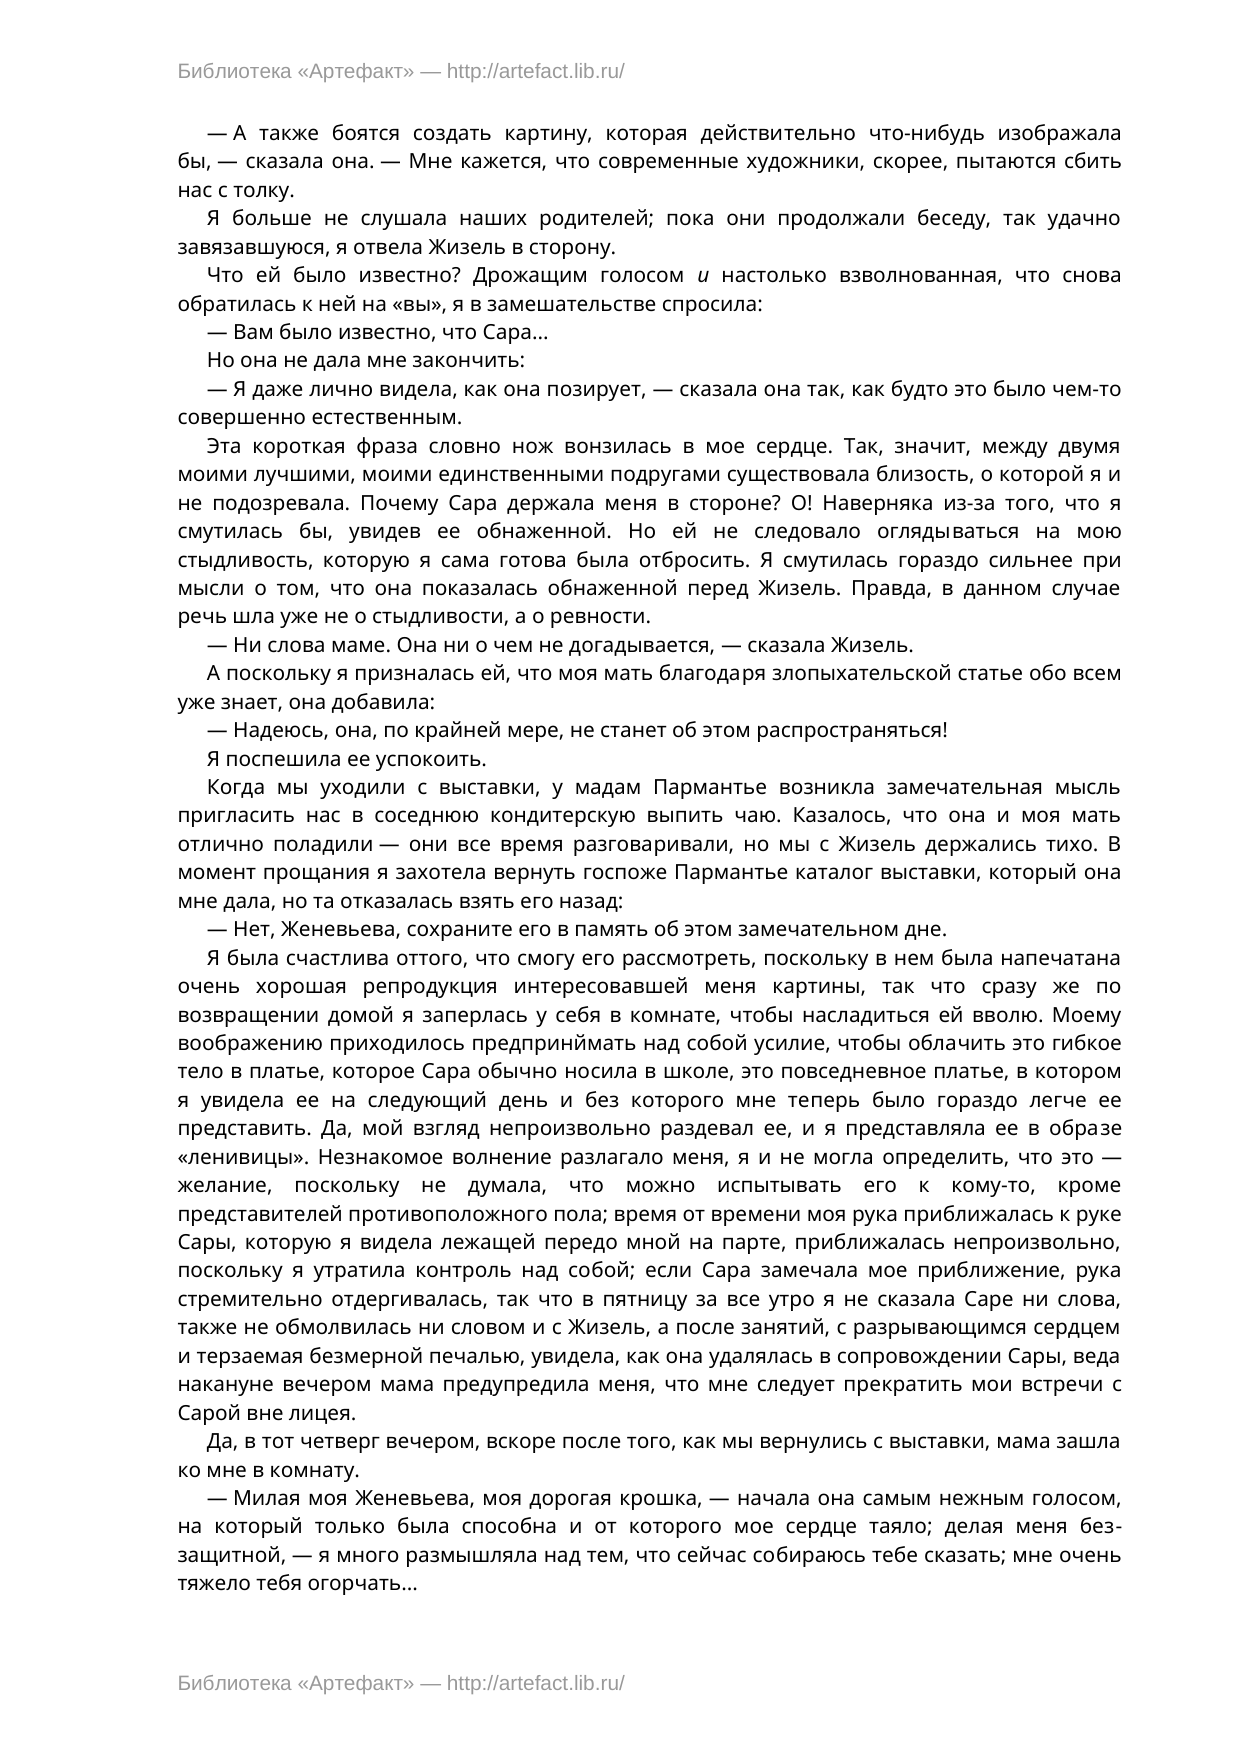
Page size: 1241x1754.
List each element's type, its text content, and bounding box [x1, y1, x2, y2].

text Эта короткая фраза словно нож вонзилась в мое сердце. Так, значит, между двумя моими лучшими, моими единственными подругами существовала близость, о которой я и не подозревала. Почему Сара держала меня в стороне? О! Наверняка из-за того, что я смутилась бы, увидев ее обнаженной. Но ей не следовало оглядываться на мою стыдливость, которую я сама готова была отбросить. Я смутилась гораздо сильнее при мысли о том, что она показалась обнаженной перед Жизель. Правда, в данном случае речь шла уже не о стыдливости, а о ревности. [177, 431, 1122, 630]
text Я поспешила ее успокоить. [177, 744, 1122, 772]
text Я была счастлива оттого, что смогу его рассмотреть, поскольку в нем была напечатана очень хорошая репродукция интересовавшей меня картины, так что сразу же по возвращении домой я заперлась у себя в комнате, чтобы насладиться ей вволю. Моему воображению приходилось предпринймать над собой усилие, чтобы облачить это гибкое тело в платье, которое Сара обычно носила в школе, это повседневное платье, в котором я увидела ее на следующий день и без которого мне теперь было гораздо легче ее представить. Да, мой взгляд непроизвольно раздевал ее, и я представляла ее в образе «ленивицы». Незнакомое волнение разлагало меня, я и не могла определить, что это — желание, поскольку не думала, что можно испытывать его к кому-то, кроме представителей противоположного пола; время от времени моя рука приближалась к руке Сары, которую я видела лежащей передо мной на парте, приближалась непроизвольно, поскольку я утратила контроль над собой; если Сара замечала мое приближение, рука стремительно отдергивалась, так что в пятницу за все утро я не сказала Саре ни слова, также не обмолвилась ни словом и с Жизель, а после занятий, с разрывающимся сердцем и терзаемая безмерной печалью, увидела, как она удалялась в сопровождении Сары, веда накануне вечером мама предупредила меня, что мне следует прекратить мои встречи с Сарой вне лицея. [177, 943, 1122, 1426]
text Что ей было известно? Дрожащим голосом и настолько взволнованная, что снова обратилась к ней на «вы», я в замешательстве спросила: [177, 260, 1122, 317]
text — Ни слова маме. Она ни о чем не догадывается, — сказала Жизель. [177, 630, 1122, 658]
text Да, в тот четверг вечером, вскоре после того, как мы вернулись с выставки, мама зашла ко мне в комнату. [177, 1426, 1122, 1483]
text — Милая моя Женевьева, моя дорогая крошка, — начала она самым нежным голосом, на который только была способна и от которого мое сердце таяло; делая меня беззащитной, — я много размышляла над тем, что сейчас собираюсь тебе сказать; мне очень тяжело тебя огорчать... [177, 1483, 1122, 1597]
text А поскольку я призналась ей, что моя мать благодаря злопыхательской статье обо всем уже знает, она добавила: [177, 658, 1122, 715]
text — Я даже лично видела, как она позирует, — сказала она так, как будто это было чем-то совершенно естественным. [177, 374, 1122, 431]
text — Надеюсь, она, по крайней мере, не станет об этом распространяться! [177, 715, 1122, 744]
text Но она не дала мне закончить: [177, 346, 1122, 374]
text Я больше не слушала наших родителей; пока они продолжали беседу, так удачно завязавшуюся, я отвела Жизель в сторону. [177, 203, 1122, 260]
text — Вам было известно, что Сара... [177, 317, 1122, 346]
text — Нет, Женевьева, сохраните его в память об этом замечательном дне. [177, 914, 1122, 943]
text — А также боятся создать картину, которая действительно что-нибудь изображала бы, — сказала она. — Мне кажется, что современные художники, скорее, пытаются сбить нас с толку. [177, 118, 1122, 203]
text Когда мы уходили с выставки, у мадам Пармантье возникла замечательная мысль пригласить нас в соседнюю кондитерскую выпить чаю. Казалось, что она и моя мать отлично поладили — они все время разговаривали, но мы с Жизель держались тихо. В момент прощания я захотела вернуть госпоже Пармантье каталог выставки, который она мне дала, но та отказалась взять его назад: [177, 772, 1122, 914]
